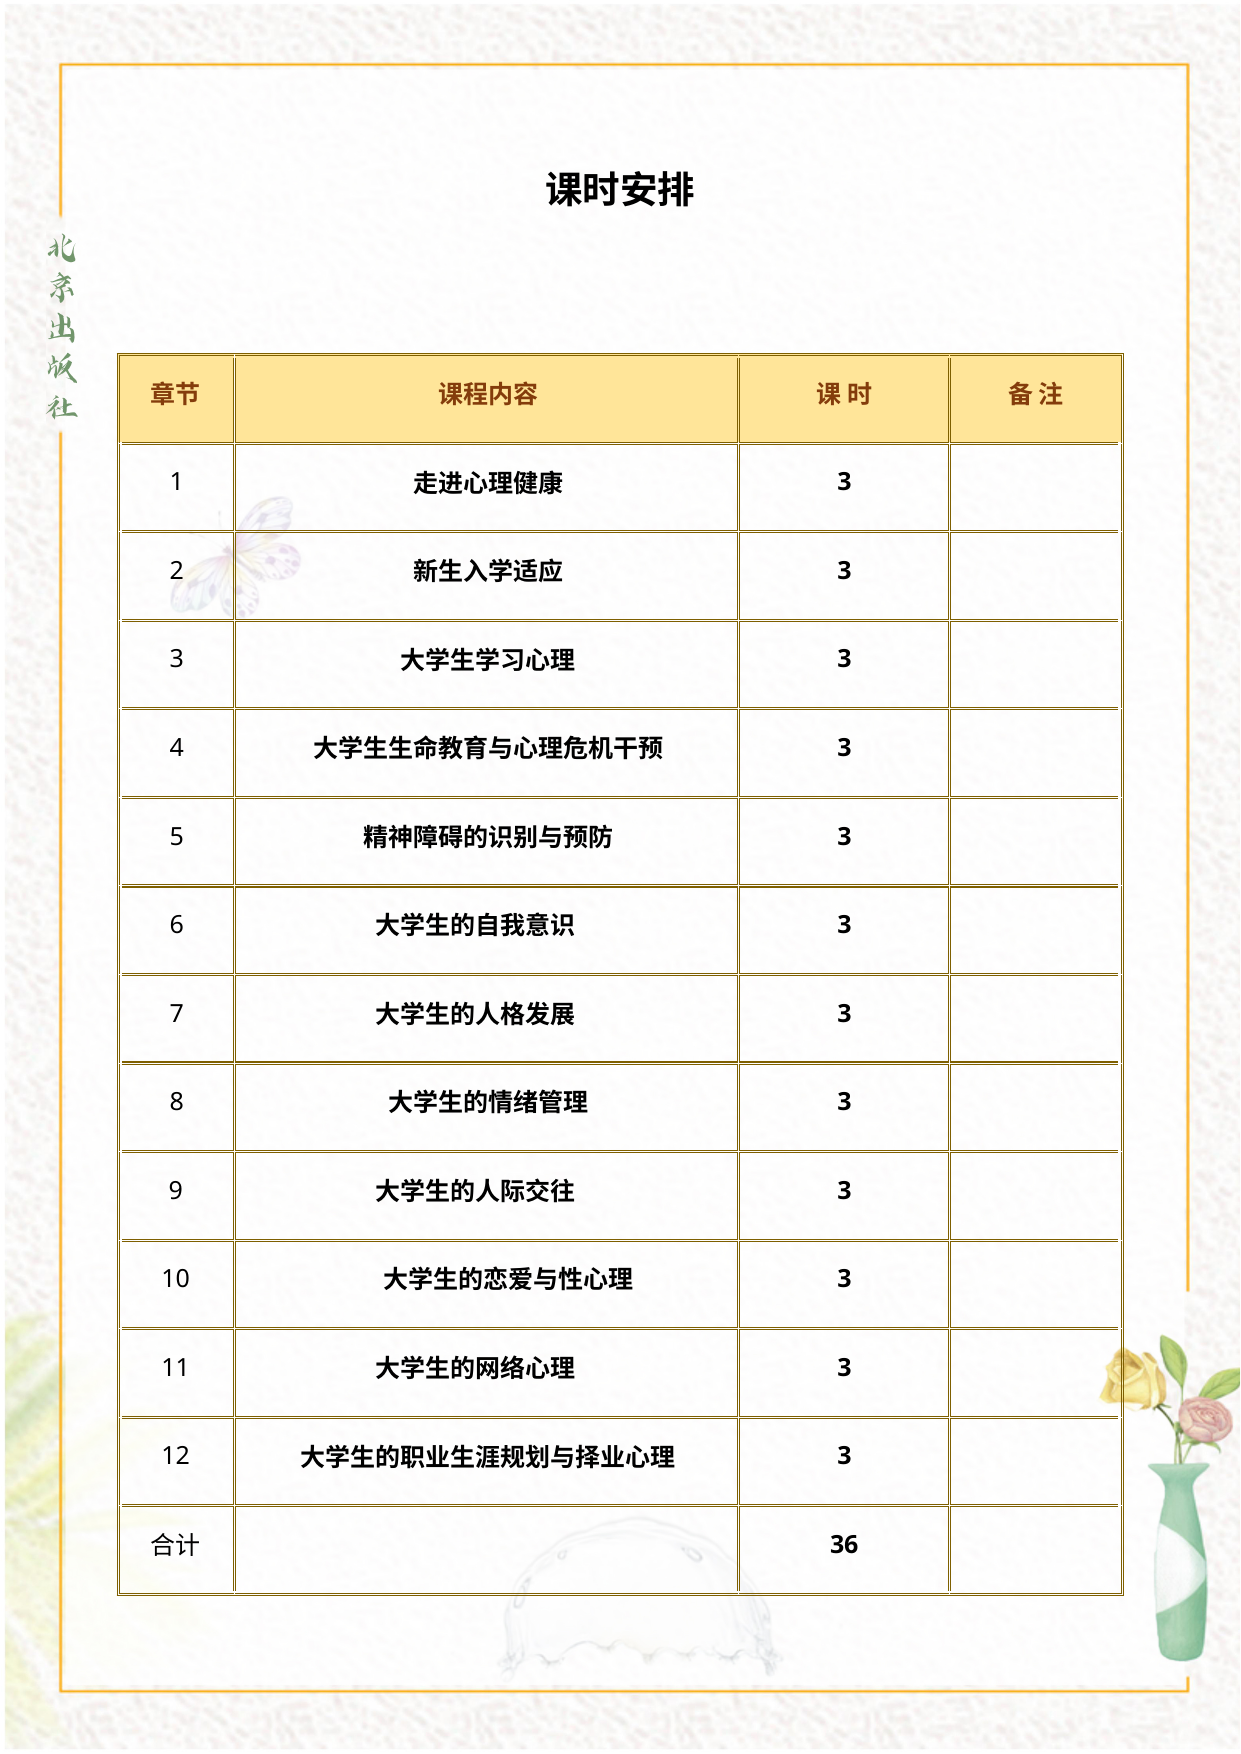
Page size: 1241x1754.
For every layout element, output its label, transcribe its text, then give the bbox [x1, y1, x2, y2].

table_cell 8 [120, 1061, 233, 1150]
table_cell 大学生的情绪管理 [236, 1065, 737, 1150]
table_cell 新生入学适应 [236, 533, 737, 619]
text 课时安排 [88, 154, 1152, 219]
table_cell [951, 1061, 1121, 1150]
table_cell [951, 442, 1121, 530]
table_cell 大学生的人际交往 [236, 1153, 737, 1238]
table_cell [951, 1416, 1121, 1504]
table_cell 大学生生命教育与心理危机干预 [236, 710, 737, 796]
table_cell 3 [740, 1242, 948, 1327]
table_cell 3 [740, 1153, 948, 1238]
table_cell 大学生学习心理 [236, 622, 737, 707]
table_cell 3 [740, 976, 948, 1061]
table_cell [950, 973, 1122, 1061]
table_cell [235, 1507, 738, 1593]
table_cell 3 [740, 622, 948, 707]
table_cell 2 [118, 530, 234, 619]
table_header 备 注 [950, 356, 1121, 442]
table_cell 1 [120, 442, 233, 530]
table_cell 3 [740, 445, 948, 530]
table_cell 大学生的职业生涯规划与择业心理 [236, 1419, 737, 1504]
table_cell 精神障碍的识别与预防 [236, 799, 737, 884]
table_cell [950, 1327, 1122, 1416]
table_cell 3 [740, 1330, 948, 1416]
table_cell 大学生的网络心理 [236, 1330, 737, 1416]
table_cell 9 [118, 1150, 234, 1238]
table_cell 7 [118, 973, 234, 1061]
table_cell [950, 1150, 1122, 1238]
table_cell 6 [118, 884, 234, 973]
table_cell 3 [740, 1419, 948, 1504]
table_cell 11 [118, 1327, 234, 1416]
table_cell [950, 884, 1122, 973]
table_cell 3 [740, 533, 948, 619]
table_cell [950, 1504, 1122, 1593]
table_cell 3 [740, 710, 948, 796]
table_header 课程内容 [235, 356, 738, 442]
table_cell 合计 [118, 1504, 234, 1593]
table_cell 3 [740, 888, 948, 973]
table_cell [951, 1239, 1121, 1327]
table_header 章节 [120, 356, 234, 442]
table_header 课 时 [738, 354, 950, 442]
table_cell [950, 530, 1122, 619]
table_cell 4 [118, 707, 234, 796]
table_cell [951, 619, 1121, 707]
table_cell [950, 707, 1122, 796]
table_cell 5 [120, 796, 233, 884]
table_cell 大学生的恋爱与性心理 [236, 1242, 737, 1327]
table_cell 12 [120, 1416, 233, 1504]
table_cell [951, 796, 1121, 884]
table_cell 10 [120, 1239, 233, 1327]
table_cell 3 [120, 619, 233, 707]
table_cell 大学生的人格发展 [236, 976, 737, 1061]
table_cell 3 [740, 1065, 948, 1150]
picture [0, 0, 1241, 1754]
table_cell 走进心理健康 [236, 445, 737, 530]
table_cell 36 [738, 1504, 950, 1593]
table_cell 3 [740, 799, 948, 884]
table_cell 大学生的自我意识 [236, 888, 737, 973]
